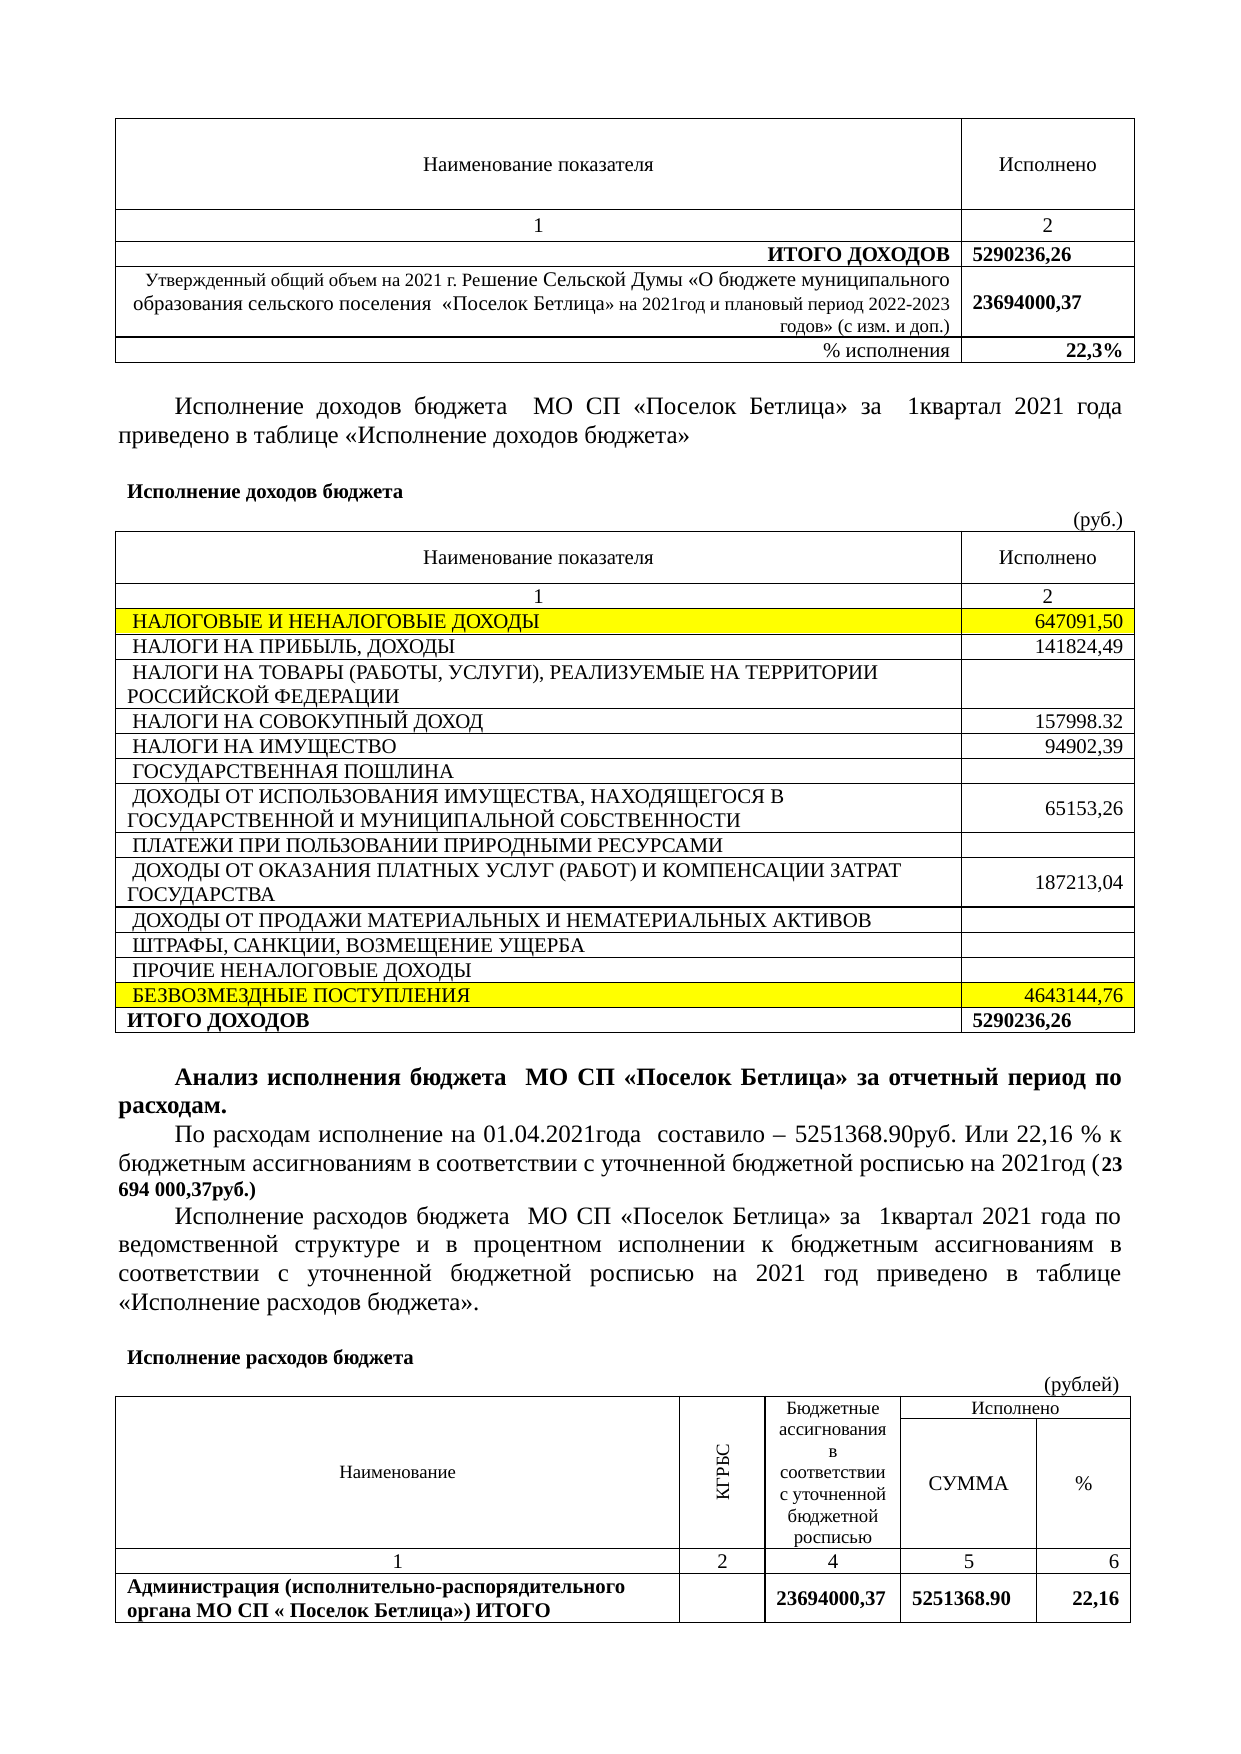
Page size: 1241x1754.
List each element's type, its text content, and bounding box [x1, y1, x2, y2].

table_cell 2 [680, 1549, 764, 1573]
table_cell [962, 908, 1134, 932]
table_cell СУММА [901, 1419, 1036, 1548]
table_cell 2 [962, 210, 1134, 241]
table_cell ШТРАФЫ, САНКЦИИ, ВОЗМЕЩЕНИЕ УЩЕРБА [116, 933, 961, 957]
table_cell Исполнено [962, 119, 1134, 209]
table_header Исполнение доходов бюджета [116, 478, 1134, 504]
table_cell БЕЗВОЗМЕЗДНЫЕ ПОСТУПЛЕНИЯ [116, 983, 961, 1007]
table_cell 1 [116, 210, 961, 241]
table_cell ДОХОДЫ ОТ ИСПОЛЬЗОВАНИЯ ИМУЩЕСТВА, НАХОДЯЩЕГОСЯ В ГОСУДАРСТВЕННОЙ И МУНИЦИПАЛЬНОЙ СОБСТВЕННОСТИ [116, 784, 961, 832]
table_cell Администрация (исполнительно-распорядительного органа МО СП « Поселок Бетлица») ИТОГО [116, 1574, 679, 1622]
table_cell [680, 1574, 764, 1622]
text Исполнение доходов бюджета МО СП «Поселок Бетлица» за 1квартал 2021 года приведено в таблице «Исполнение доходов бюджета» [118, 391, 1122, 449]
table_cell 23694000,37 [962, 267, 1134, 336]
table_cell Утвержденный общий объем на 2021 г. Решение Сельской Думы «О бюджете муниципального образования сельского поселения «Поселок Бетлица» на 2021год и плановый период 2022-2023 годов» (с изм. и доп.) [116, 267, 961, 336]
table_cell 5290236,26 [962, 1008, 1134, 1032]
table_cell ГОСУДАРСТВЕННАЯ ПОШЛИНА [116, 759, 961, 783]
table_cell 94902,39 [962, 734, 1134, 758]
table_cell 6 [1037, 1549, 1130, 1573]
table_cell 4 [766, 1549, 900, 1573]
table_cell Наименование показателя [116, 532, 961, 583]
table_cell 647091,50 [962, 609, 1134, 633]
table_cell КГРБС [680, 1397, 764, 1548]
table_cell 5251368.90 [901, 1574, 1036, 1622]
text Исполнение расходов бюджета МО СП «Поселок Бетлица» за 1квартал 2021 года по ведомственной структуре и в процентном исполнении к бюджетным ассигнованиям в соответствии с уточненной бюджетной росписью на 2021 год приведено в таблице «Исполнение расходов бюджета». [118, 1201, 1122, 1316]
table_cell 22,16 [1037, 1574, 1130, 1622]
table_cell НАЛОГИ НА ТОВАРЫ (РАБОТЫ, УСЛУГИ), РЕАЛИЗУЕМЫЕ НА ТЕРРИТОРИИ РОССИЙСКОЙ ФЕДЕРАЦИИ [116, 660, 961, 708]
table_cell 2 [962, 584, 1134, 608]
table_cell НАЛОГИ НА СОВОКУПНЫЙ ДОХОД [116, 709, 961, 733]
table_cell 1 [116, 584, 961, 608]
table_cell 65153,26 [962, 784, 1134, 832]
text Анализ исполнения бюджета МО СП «Поселок Бетлица» за отчетный период по расходам. [118, 1062, 1122, 1119]
table_cell (рублей) [116, 1369, 1130, 1396]
table_cell НАЛОГОВЫЕ И НЕНАЛОГОВЫЕ ДОХОДЫ [116, 609, 961, 633]
table_cell ПЛАТЕЖИ ПРИ ПОЛЬЗОВАНИИ ПРИРОДНЫМИ РЕСУРСАМИ [116, 833, 961, 857]
table_cell (руб.) [116, 504, 1134, 531]
table_cell % [1037, 1419, 1130, 1548]
table_cell ИТОГО ДОХОДОВ [116, 1008, 961, 1032]
table_cell ДОХОДЫ ОТ ПРОДАЖИ МАТЕРИАЛЬНЫХ И НЕМАТЕРИАЛЬНЫХ АКТИВОВ [116, 908, 961, 932]
table_cell [962, 958, 1134, 982]
table_cell Исполнено [901, 1397, 1130, 1418]
table_cell ПРОЧИЕ НЕНАЛОГОВЫЕ ДОХОДЫ [116, 958, 961, 982]
table_cell НАЛОГИ НА ПРИБЫЛЬ, ДОХОДЫ [116, 635, 961, 658]
table_cell НАЛОГИ НА ИМУЩЕСТВО [116, 734, 961, 758]
table_cell 5 [901, 1549, 1036, 1573]
table_cell Бюджетные ассигнования в соответствии с уточненной бюджетной росписью [766, 1397, 900, 1548]
table_cell Наименование показателя [116, 119, 961, 209]
table_cell 23694000,37 [766, 1574, 900, 1622]
table_cell 157998.32 [962, 709, 1134, 733]
table_cell % исполнения [116, 338, 961, 362]
table_cell 187213,04 [962, 858, 1134, 906]
table_cell [962, 660, 1134, 708]
table_cell 4643144,76 [962, 983, 1134, 1007]
table_cell 22,3% [962, 338, 1134, 362]
table_cell 5290236,26 [962, 242, 1134, 266]
table_cell Исполнено [962, 532, 1134, 583]
table_cell [962, 933, 1134, 957]
text По расходам исполнение на 01.04.2021года составило – 5251368.90руб. Или 22,16 % к бюджетным ассигнованиям в соответствии с уточненной бюджетной росписью на 2021год (23 694 000,37руб.) [118, 1119, 1122, 1201]
table_cell ДОХОДЫ ОТ ОКАЗАНИЯ ПЛАТНЫХ УСЛУГ (РАБОТ) И КОМПЕНСАЦИИ ЗАТРАТ ГОСУДАРСТВА [116, 858, 961, 906]
table_cell Наименование [116, 1397, 679, 1548]
table_cell [962, 833, 1134, 857]
table_cell 141824,49 [962, 635, 1134, 658]
table_header Исполнение расходов бюджета [116, 1345, 1130, 1369]
table_cell [962, 759, 1134, 783]
table_cell ИТОГО ДОХОДОВ [116, 242, 961, 266]
table_cell 1 [116, 1549, 679, 1573]
